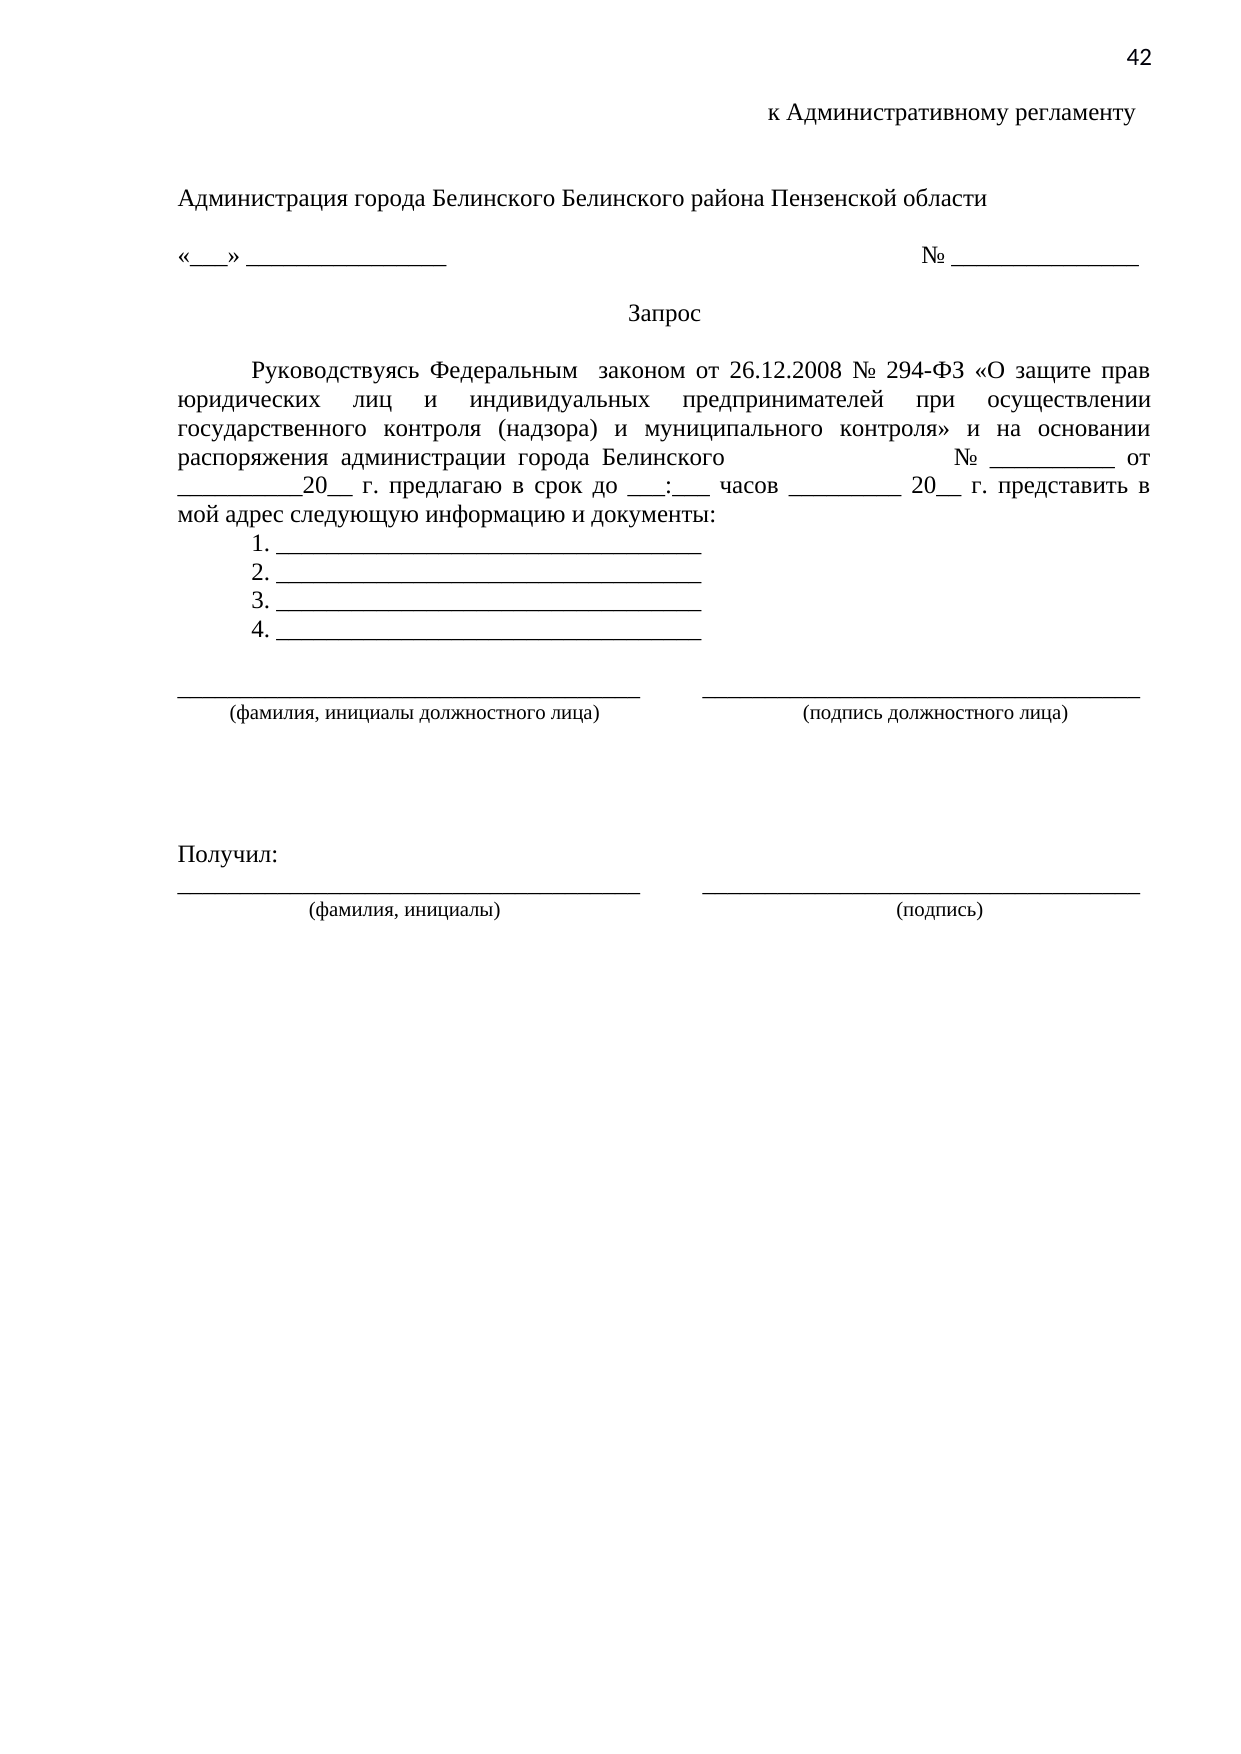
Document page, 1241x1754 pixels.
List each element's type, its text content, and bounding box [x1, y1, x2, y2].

text Запрос [177, 298, 1152, 327]
text Получил: [177, 839, 1152, 868]
text к Административному регламенту [768, 97, 1152, 125]
text Администрация города Белинского Белинского района Пензенской области [177, 183, 1152, 212]
text 4. __________________________________ [177, 614, 1152, 643]
text «___» ________________ № _______________ [177, 240, 1152, 269]
text 1. __________________________________ [177, 528, 1152, 557]
text _____________________________________ ___________________________________ [177, 672, 1152, 700]
text Руководствуясь Федеральным законом от 26.12.2008 № 294-ФЗ «О защите прав юридических лиц и индивидуальных предпринимателей при осуществлении государственного контроля (надзора) и муниципального контроля» и на основании распоряжения администрации города Белинского № __________ от __________20__ г. предлагаю в срок до ___:___ часов _________ 20__ г. представить в мой адрес следующую информацию и документы: [177, 355, 1152, 528]
text (фамилия, инициалы должностного лица) (подпись должностного лица) [177, 700, 1152, 724]
text 2. __________________________________ [177, 557, 1152, 585]
text (фамилия, инициалы) (подпись) [177, 897, 1152, 921]
text 3. __________________________________ [177, 585, 1152, 614]
text _____________________________________ ___________________________________ [177, 868, 1152, 897]
